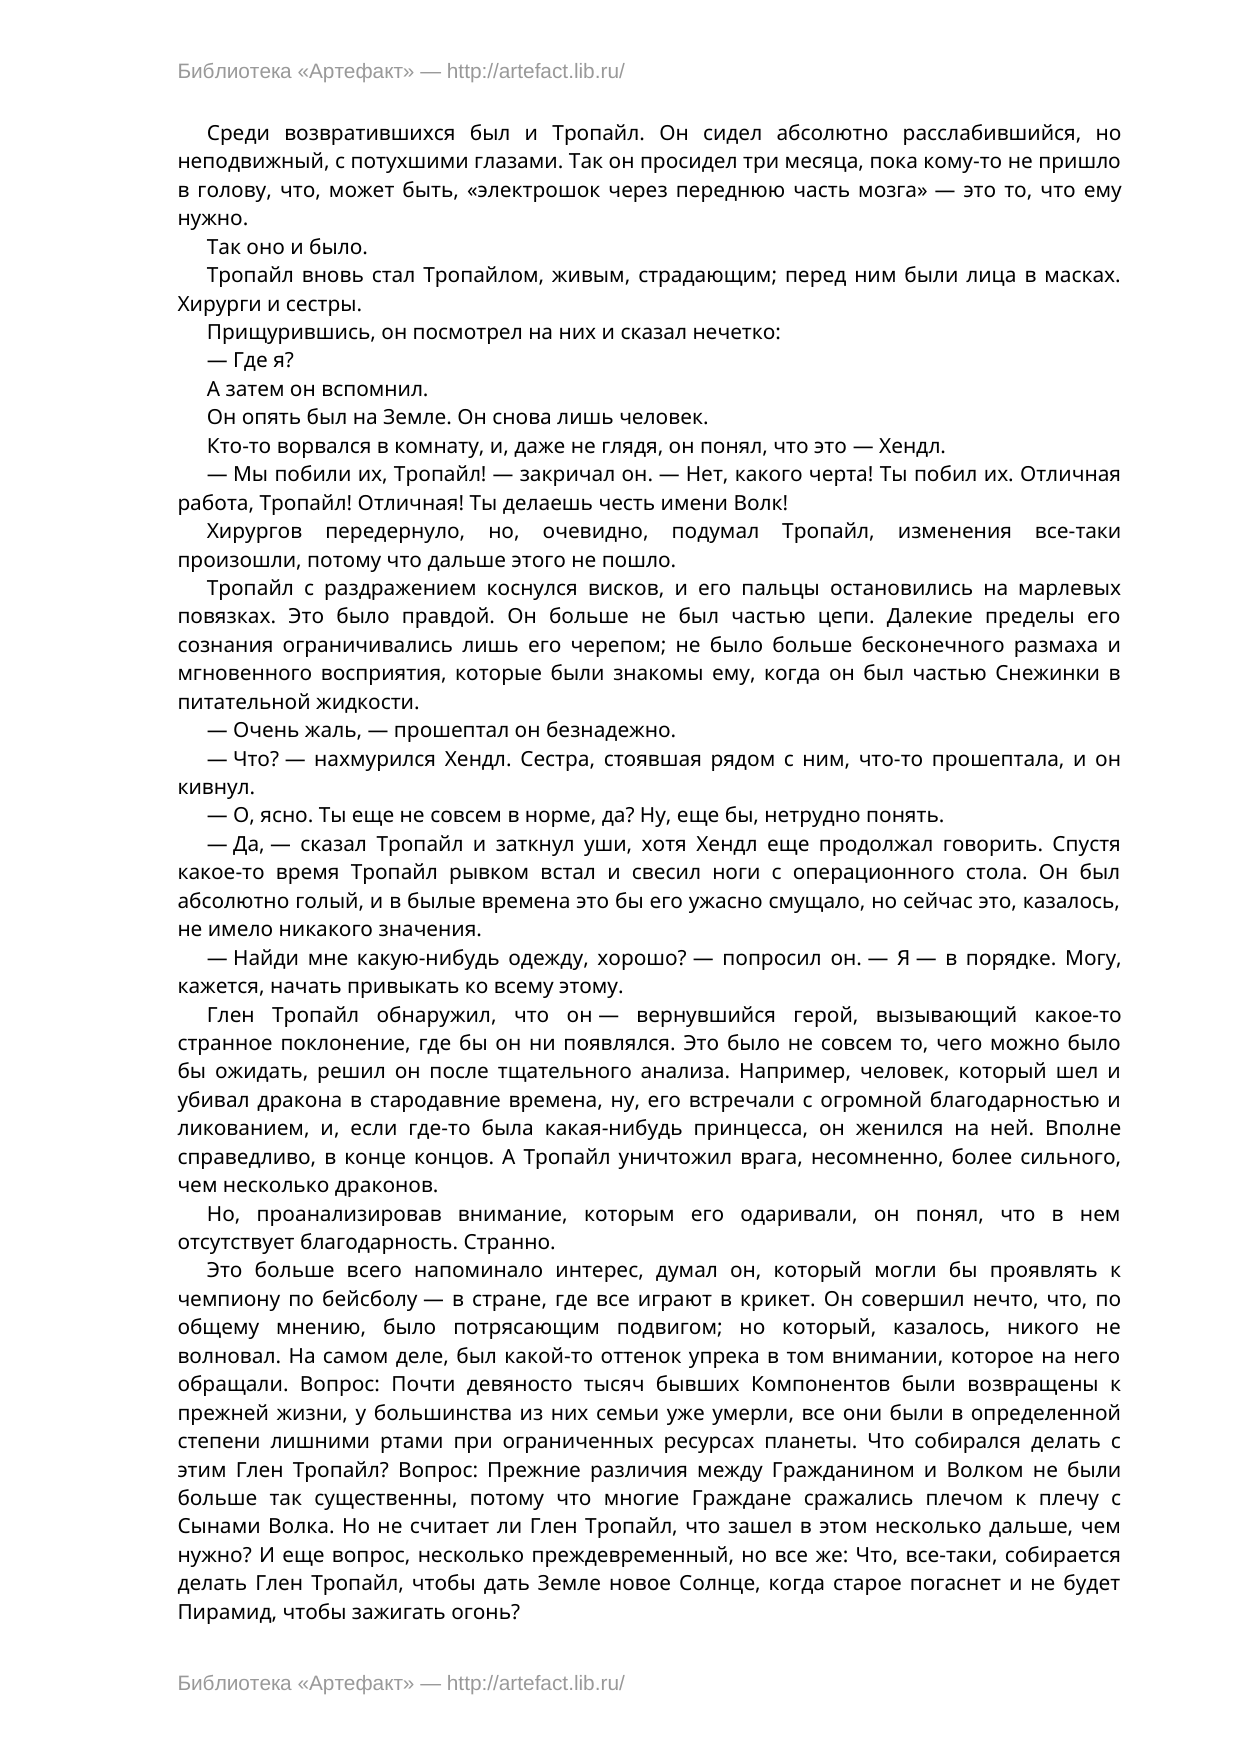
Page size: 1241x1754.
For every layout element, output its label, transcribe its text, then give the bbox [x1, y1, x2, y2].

text Прищурившись, он посмотрел на них и сказал нечетко: [177, 317, 1122, 346]
text — Очень жаль, — прошептал он безнадежно. [177, 715, 1122, 744]
text — Найди мне какую-нибудь одежду, хорошо? — попросил он. — Я — в порядке. Могу, кажется, начать привыкать ко всему этому. [177, 943, 1122, 1000]
text Он опять был на Земле. Он снова лишь человек. [177, 402, 1122, 431]
text — Что? — нахмурился Хендл. Сестра, стоявшая рядом с ним, что-то прошептала, и он кивнул. [177, 744, 1122, 801]
text Среди возвратившихся был и Тропайл. Он сидел абсолютно расслабившийся, но неподвижный, с потухшими глазами. Так он просидел три месяца, пока кому-то не пришло в голову, что, может быть, «электрошок через переднюю часть мозга» — это то, что ему нужно. [177, 118, 1122, 232]
text — Да, — сказал Тропайл и заткнул уши, хотя Хендл еще продолжал говорить. Спустя какое-то время Тропайл рывком встал и свесил ноги с операционного стола. Он был абсолютно голый, и в былые времена это бы его ужасно смущало, но сейчас это, казалось, не имело никакого значения. [177, 829, 1122, 943]
text Но, проанализировав внимание, которым его одаривали, он понял, что в нем отсутствует благодарность. Странно. [177, 1199, 1122, 1256]
text Это больше всего напоминало интерес, думал он, который могли бы проявлять к чемпиону по бейсболу — в стране, где все играют в крикет. Он совершил нечто, что, по общему мнению, было потрясающим подвигом; но который, казалось, никого не волновал. На самом деле, был какой-то оттенок упрека в том внимании, которое на него обращали. Вопрос: Почти девяносто тысяч бывших Компонентов были возвращены к прежней жизни, у большинства из них семьи уже умерли, все они были в определенной степени лишними ртами при ограниченных ресурсах планеты. Что собирался делать с этим Глен Тропайл? Вопрос: Прежние различия между Гражданином и Волком не были больше так существенны, потому что многие Граждане сражались плечом к плечу с Сынами Волка. Но не считает ли Глен Тропайл, что зашел в этом несколько дальше, чем нужно? И еще вопрос, несколько преждевременный, но все же: Что, все-таки, собирается делать Глен Тропайл, чтобы дать Земле новое Солнце, когда старое погаснет и не будет Пирамид, чтобы зажигать огонь? [177, 1256, 1122, 1625]
text — Где я? [177, 346, 1122, 374]
text — Мы побили их, Тропайл! — закричал он. — Нет, какого черта! Ты побил их. Отличная работа, Тропайл! Отличная! Ты делаешь честь имени Волк! [177, 459, 1122, 516]
text Так оно и было. [177, 232, 1122, 260]
text Хирургов передернуло, но, очевидно, подумал Тропайл, изменения все-таки произошли, потому что дальше этого не пошло. [177, 516, 1122, 573]
text — О, ясно. Ты еще не совсем в норме, да? Ну, еще бы, нетрудно понять. [177, 801, 1122, 829]
text Кто-то ворвался в комнату, и, даже не глядя, он понял, что это — Хендл. [177, 431, 1122, 459]
text Тропайл вновь стал Тропайлом, живым, страдающим; перед ним были лица в масках. Хирурги и сестры. [177, 260, 1122, 317]
text Глен Тропайл обнаружил, что он — вернувшийся герой, вызывающий какое-то странное поклонение, где бы он ни появлялся. Это было не совсем то, чего можно было бы ожидать, решил он после тщательного анализа. Например, человек, который шел и убивал дракона в стародавние времена, ну, его встречали с огромной благодарностью и ликованием, и, если где-то была какая-нибудь принцесса, он женился на ней. Вполне справедливо, в конце концов. А Тропайл уничтожил врага, несомненно, более сильного, чем несколько драконов. [177, 1000, 1122, 1199]
text А затем он вспомнил. [177, 374, 1122, 402]
text Тропайл с раздражением коснулся висков, и его пальцы остановились на марлевых повязках. Это было правдой. Он больше не был частью цепи. Далекие пределы его сознания ограничивались лишь его черепом; не было больше бесконечного размаха и мгновенного восприятия, которые были знакомы ему, когда он был частью Снежинки в питательной жидкости. [177, 573, 1122, 715]
